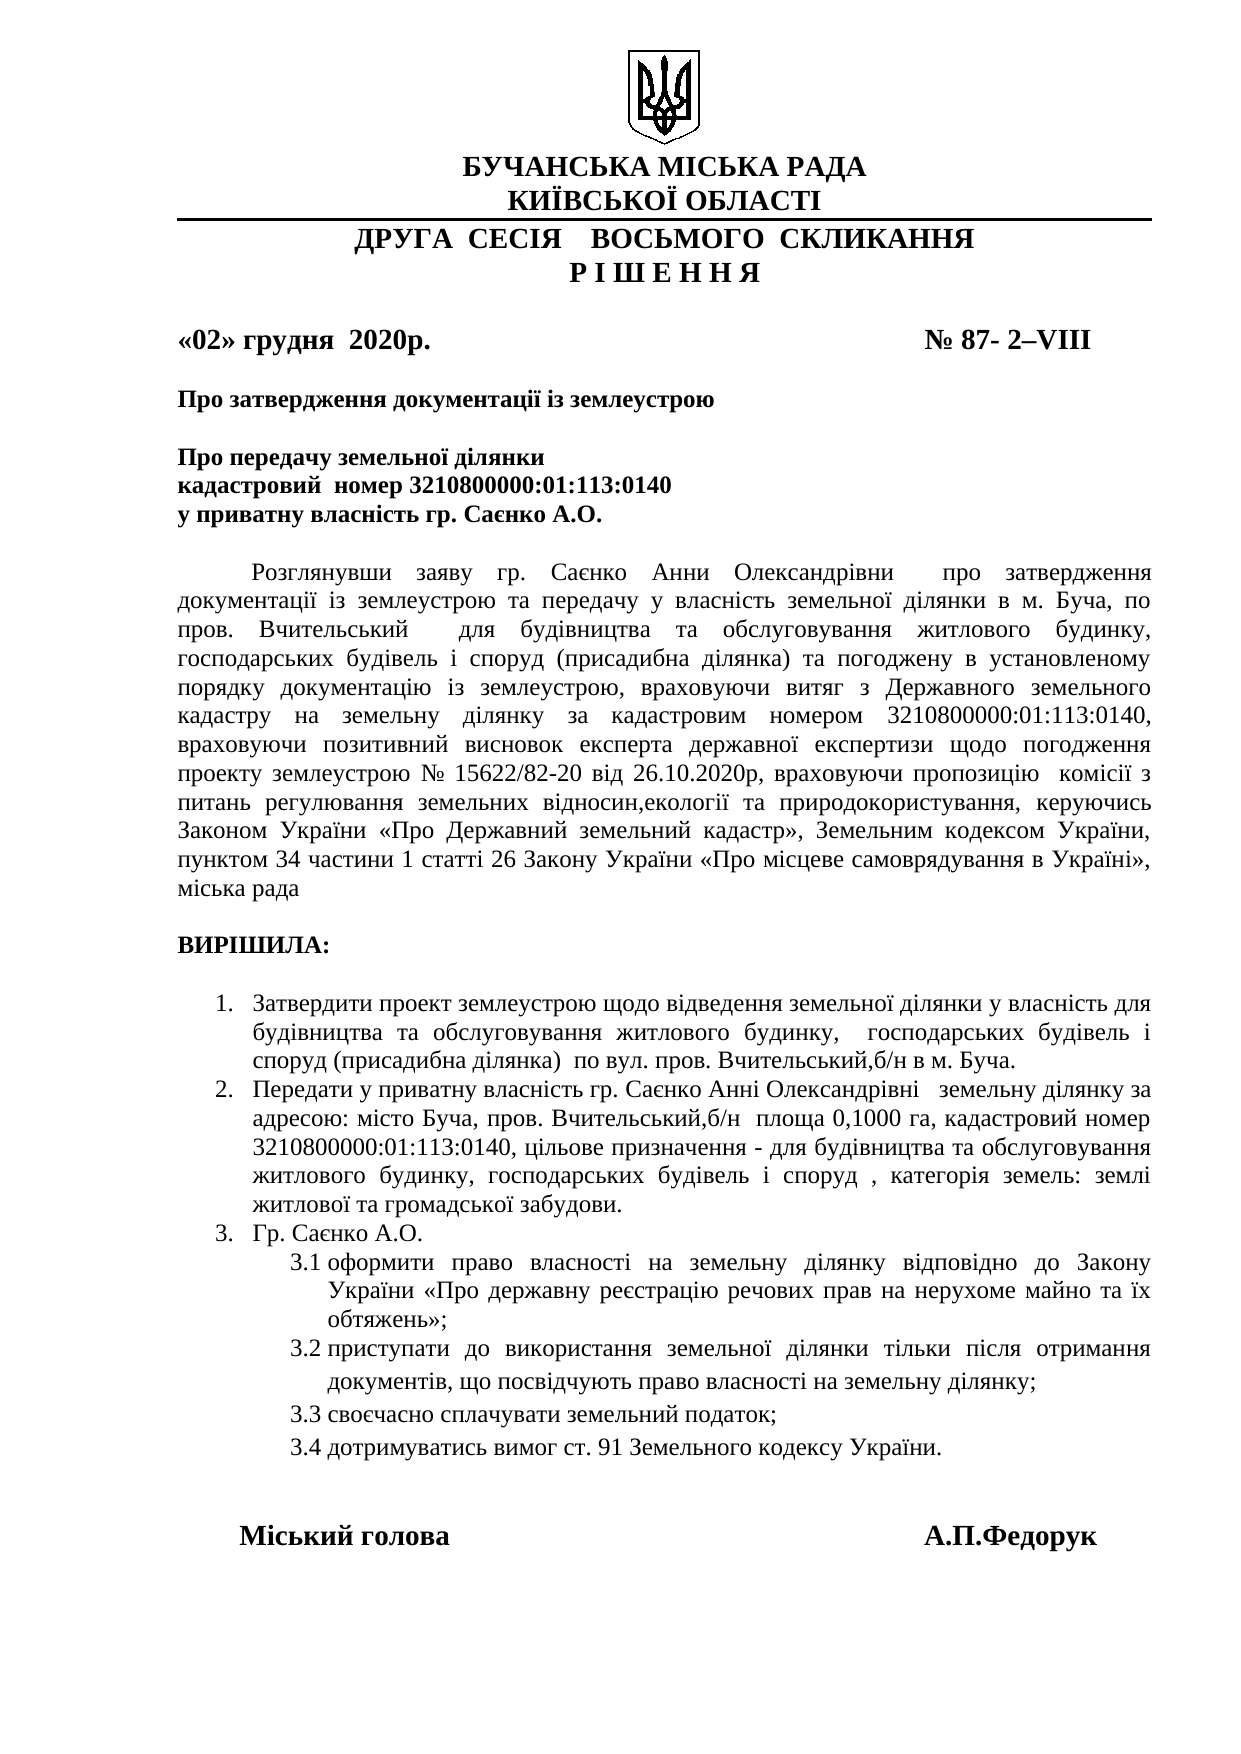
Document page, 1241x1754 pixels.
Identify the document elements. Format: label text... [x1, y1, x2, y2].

text «02» грудня 2020р. № 87- 2–VІІІ [177, 322, 1152, 356]
text КИЇВСЬКОЇ ОБЛАСТІ [177, 183, 1152, 218]
list дотримуватись вимог ст. 91 Земельного кодексу України. [290, 1432, 1152, 1461]
list Передати у приватну власність гр. Саєнко Анні Олександрівні земельну ділянку за адресою: місто Буча, пров. Вчительський,б/н площа 0,1000 га, кадастровий номер 3210800000:01:113:0140, цільове призначення - для будівництва та обслуговування житлового будинку, господарських будівель і споруд , категорія земель: землі житлової та громадської забудови. [215, 1074, 1152, 1218]
text БУЧАНСЬКА МІСЬКА РАДА [177, 149, 1152, 183]
text ДРУГА СЕСІЯ ВОСЬМОГО СКЛИКАННЯ [177, 221, 1152, 255]
text Про передачу земельної ділянки [177, 442, 1152, 471]
list своєчасно сплачувати земельний податок; [290, 1399, 1152, 1428]
text Міський голова А.П.Федорук [177, 1518, 1152, 1552]
text Розглянувши заяву гр. Саєнко Анни Олександрівни про затвердження документації із землеустрою та передачу у власність земельної ділянки в м. Буча, по пров. Вчительський для будівництва та обслуговування житлового будинку, господарських будівель і споруд (присадибна ділянка) та погоджену в установленому порядку документацію із землеустрою, враховуючи витяг з Державного земельного кадастру на земельну ділянку за кадастровим номером 3210800000:01:113:0140, враховуючи позитивний висновок експерта державної експертизи щодо погодження проекту землеустрою № 15622/82-20 від 26.10.2020р, враховуючи пропозицію комісії з питань регулювання земельних відносин,екології та природокористування, керуючись Законом України «Про Державний земельний кадастр», Земельним кодексом України, пунктом 34 частини 1 статті 26 Закону України «Про місцеве самоврядування в Україні», міська рада [177, 557, 1152, 902]
list оформити право власності на земельну ділянку відповідно до Закону України «Про державну реєстрацію речових прав на нерухоме майно та їх обтяжень»; [290, 1247, 1152, 1333]
list Затвердити проект землеустрою щодо відведення земельної ділянки у власність для будівництва та обслуговування житлового будинку, господарських будівель і споруд (присадибна ділянка) по вул. пров. Вчительський,б/н в м. Буча. [215, 988, 1152, 1074]
text кадастровий номер 3210800000:01:113:0140 [177, 471, 1152, 499]
text Р І Ш Е Н Н Я [177, 255, 1152, 288]
text ВИРІШИЛА: [177, 931, 1152, 959]
text Про затвердження документації із землеустрою [177, 384, 1152, 413]
list приступати до використання земельної ділянки тільки після отримання документів, що посвідчують право власності на земельну ділянку; [290, 1333, 1152, 1395]
text у приватну власність гр. Саєнко А.О. [177, 499, 1152, 528]
list Гр. Саєнко А.О. [215, 1218, 1152, 1247]
